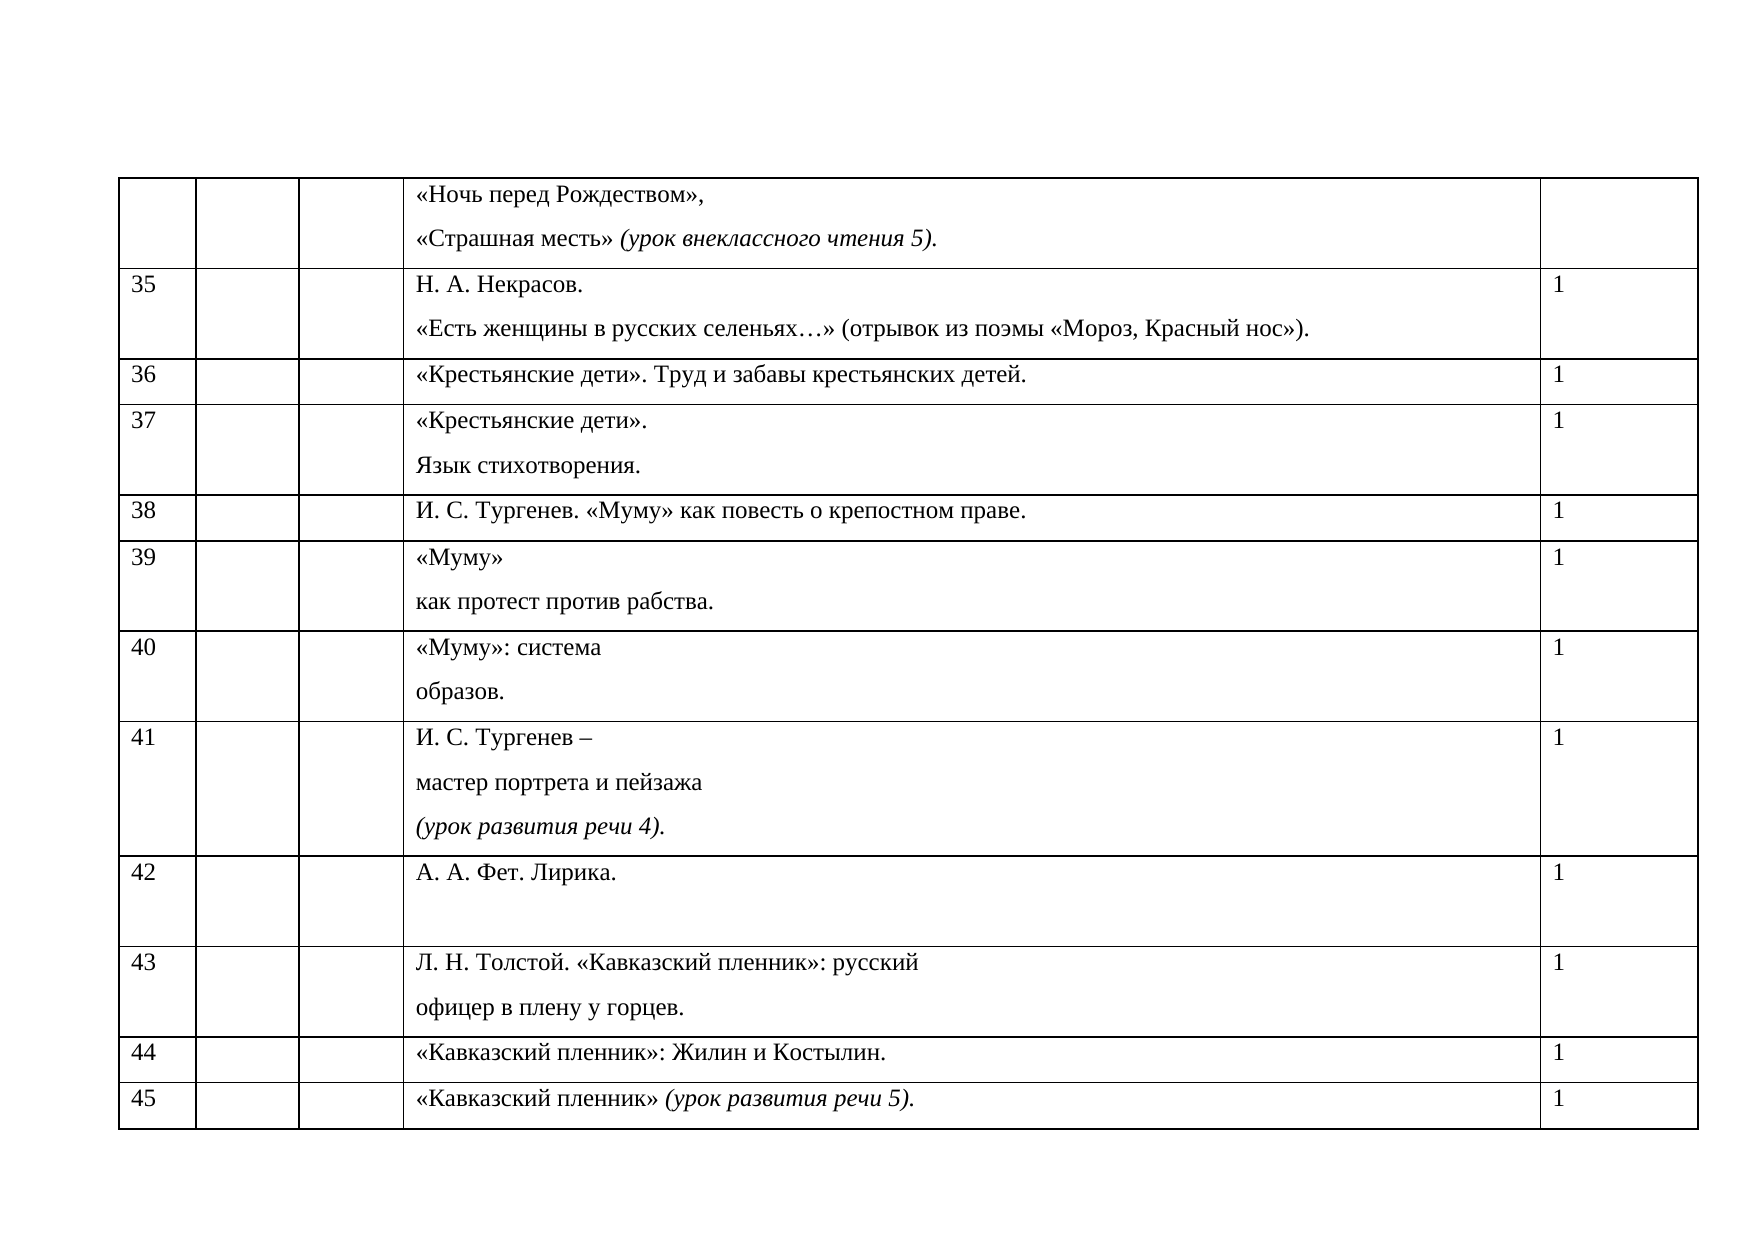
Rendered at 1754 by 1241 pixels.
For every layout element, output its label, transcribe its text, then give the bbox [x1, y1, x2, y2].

table_cell [300, 360, 403, 404]
table_cell 37 [120, 405, 195, 494]
table_cell [300, 947, 403, 1036]
table_cell 1 [1541, 1083, 1697, 1128]
table_cell Н. А. Некрасов. «Есть женщины в русских селеньях…» (отрывок из поэмы «Мороз, Красный нос»). [404, 269, 1540, 358]
table_cell 1 [1541, 1038, 1697, 1082]
table_cell 45 [120, 1083, 195, 1128]
table_cell 40 [120, 632, 195, 721]
table_cell [300, 405, 403, 494]
table_cell «Кавказский пленник»: Жилин и Костылин. [404, 1038, 1540, 1082]
table_cell [300, 1083, 403, 1128]
table_cell [197, 857, 298, 946]
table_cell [404, 179, 1540, 267]
table_cell [300, 269, 403, 358]
table_cell [197, 722, 298, 855]
table_cell «Крестьянские дети». Труд и забавы крестьянских детей. [404, 360, 1540, 404]
table_cell [300, 1038, 403, 1082]
table_cell 44 [120, 1038, 195, 1082]
table_cell [197, 269, 298, 358]
table_cell [300, 632, 403, 721]
table_cell 39 [120, 542, 195, 630]
table_cell 43 [120, 947, 195, 1036]
table_cell А. А. Фет. Лирика. [404, 857, 1540, 946]
table_cell [197, 947, 298, 1036]
table_cell 42 [120, 857, 195, 946]
table_cell 38 [120, 496, 195, 540]
table_cell 1 [1541, 496, 1697, 540]
table_cell 1 [1541, 542, 1697, 630]
table_cell [300, 542, 403, 630]
table_cell 35 [120, 269, 195, 358]
table_cell [197, 632, 298, 721]
table_cell 1 [1541, 722, 1697, 855]
table_cell [197, 542, 298, 630]
table_cell 1 [1541, 269, 1697, 358]
table_cell 1 [1541, 405, 1697, 494]
table_cell «Кавказский пленник» (урок развития речи 5). [404, 1083, 1540, 1128]
table_cell 36 [120, 360, 195, 404]
table_cell И. С. Тургенев. «Муму» как повесть о крепостном праве. [404, 496, 1540, 540]
table_cell Л. Н. Толстой. «Кавказский пленник»: русский офицер в плену у горцев. [404, 947, 1540, 1036]
table_cell 41 [120, 722, 195, 855]
table_cell [197, 496, 298, 540]
table_cell 1 [1541, 947, 1697, 1036]
table_cell [300, 496, 403, 540]
table_cell 34 [120, 179, 195, 267]
table_cell [197, 179, 298, 267]
table_cell «Муму» как протест против рабства. [404, 542, 1540, 630]
table_cell 1 [1541, 179, 1697, 267]
table_cell 1 [1541, 360, 1697, 404]
table_cell [300, 179, 403, 267]
table_cell 1 [1541, 632, 1697, 721]
table_cell [300, 857, 403, 946]
table_cell [197, 1083, 298, 1128]
table_cell [197, 360, 298, 404]
table_cell «Муму»: система образов. [404, 632, 1540, 721]
table_cell [197, 405, 298, 494]
table_cell И. С. Тургенев – мастер портрета и пейзажа (урок развития речи 4). [404, 722, 1540, 855]
table_cell [197, 1038, 298, 1082]
table_cell «Крестьянские дети». Язык стихотворения. [404, 405, 1540, 494]
table_cell [300, 722, 403, 855]
table_cell 1 [1541, 857, 1697, 946]
